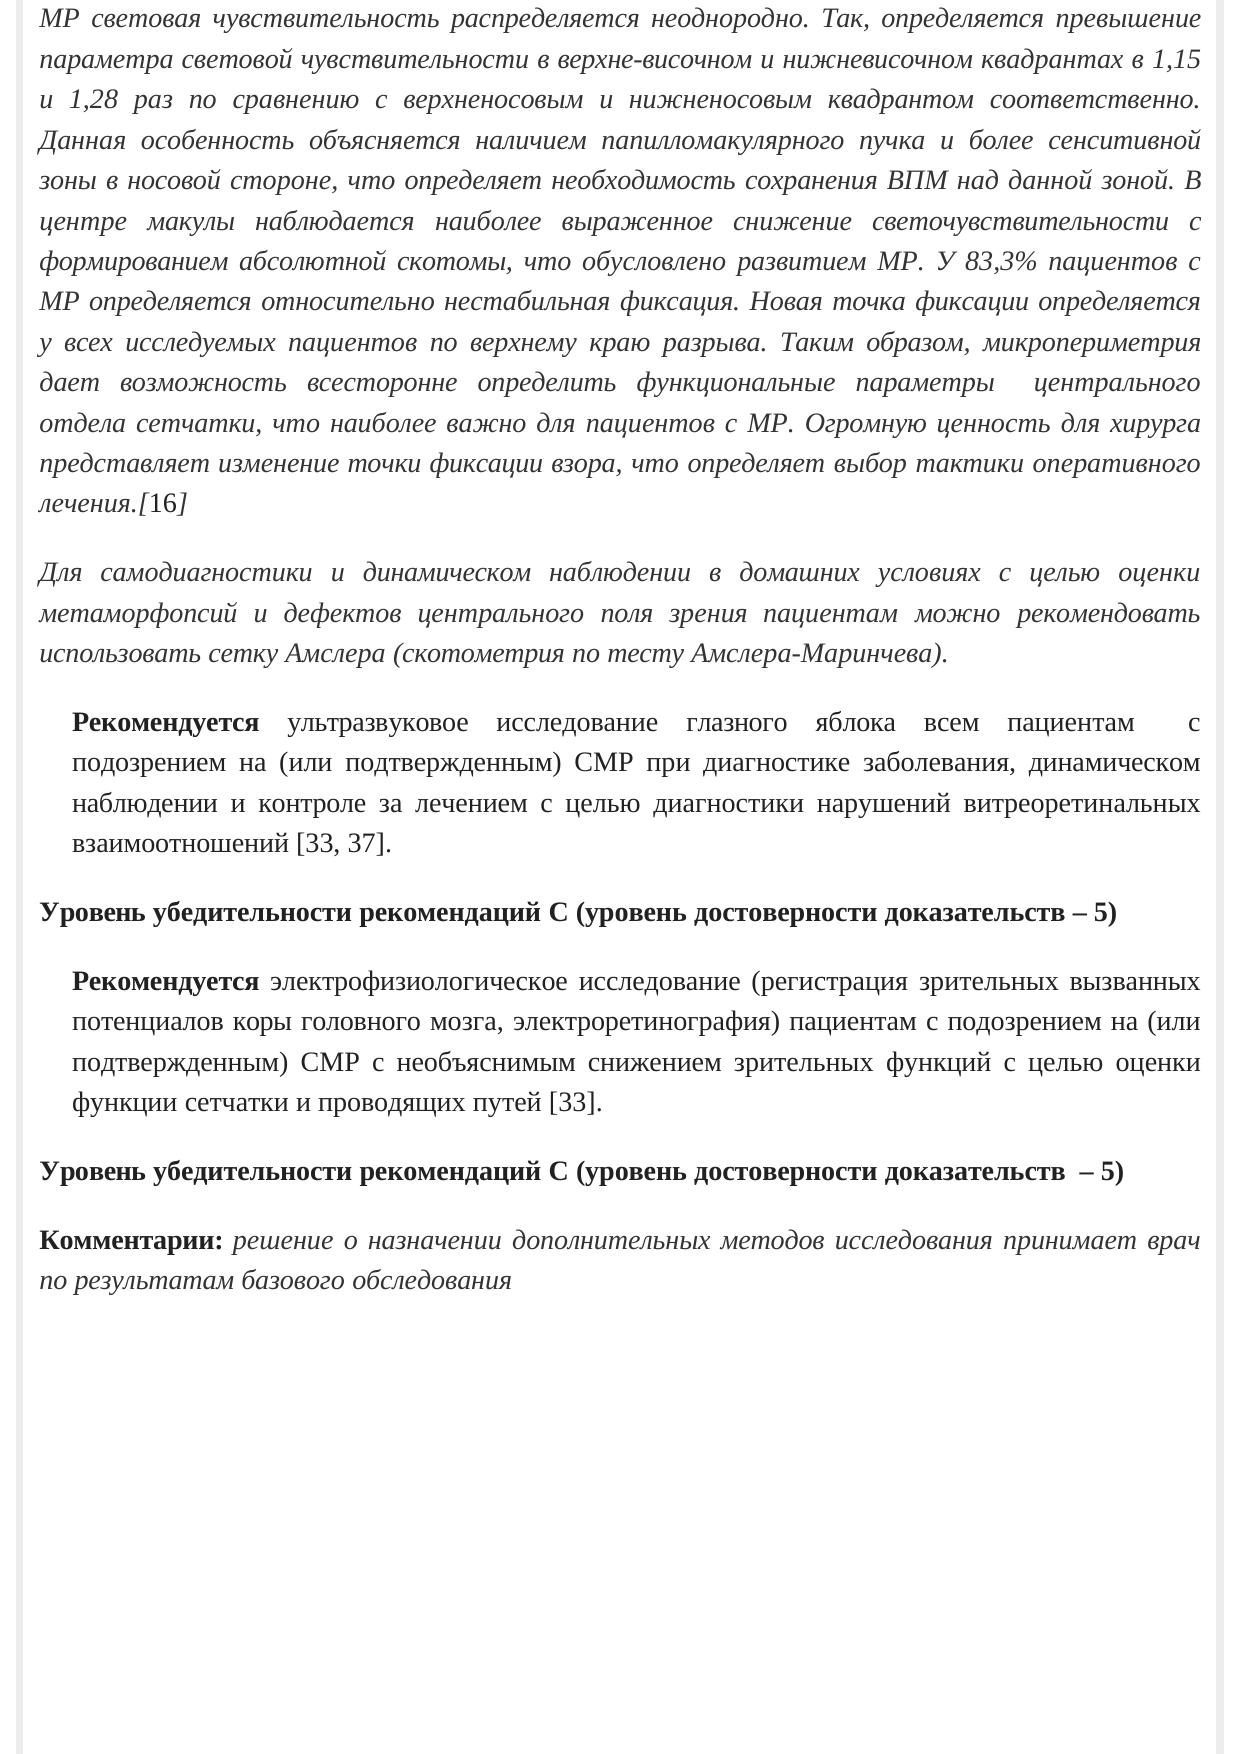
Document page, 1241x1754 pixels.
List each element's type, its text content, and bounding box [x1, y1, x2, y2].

text Для самодиагностики и динамическом наблюдении в домашних условиях с целью оценки метаморфопсий и дефектов центрального поля зрения пациентам можно рекомендовать использовать сетку Амслера (скотометрия по тесту Амслера-Маринчева). [39, 555, 1201, 668]
text МР световая чувствительность распределяется неоднородно. Так, определяется превышение параметра световой чувствительности в верхне-височном и нижневисочном квадрантах в 1,15 и 1,28 раз по сравнению с верхненосовым и нижненосовым квадрантом соответственно. Данная особенность объясняется наличием папилломакулярного пучка и более сенситивной зоны в носовой стороне, что определяет необходимость сохранения ВПМ над данной зоной. В центре макулы наблюдается наиболее выраженное снижение светочувствительности с формированием абсолютной скотомы, что обусловлено развитием МР. У 83,3% пациентов с МР определяется относительно нестабильная фиксация. Новая точка фиксации определяется у всех исследуемых пациентов по верхнему краю разрыва. Таким образом, микропериметрия дает возможность всесторонне определить функциональные параметры центрального отдела сетчатки, что наиболее важно для пациентов с МР. Огромную ценность для хирурга представляет изменение точки фиксации взора, что определяет выбор тактики оперативного лечения.[16] [39, 1, 1201, 519]
subtitle Уровень убедительности рекомендаций С (уровень достоверности доказательств – 5) [39, 1154, 1236, 1186]
text Комментарии: решение о назначении дополнительных методов исследования принимает врач по результатам базового обследования [39, 1223, 1201, 1296]
subtitle Уровень убедительности рекомендаций С (уровень достоверности доказательств – 5) [39, 895, 1236, 927]
text Рекомендуется электрофизиологическое исследование (регистрация зрительных вызванных потенциалов коры головного мозга, электроретинография) пациентам с подозрением на (или подтвержденным) СМР с необъяснимым снижением зрительных функций с целью оценки функции сетчатки и проводящих путей [33]. [72, 964, 1201, 1118]
text Рекомендуется ультразвуковое исследование глазного яблока всем пациентам с подозрением на (или подтвержденным) СМР при диагностике заболевания, динамическом наблюдении и контроле за лечением с целью диагностики нарушений витреоретинальных взаимоотношений [33, 37]. [72, 705, 1201, 859]
